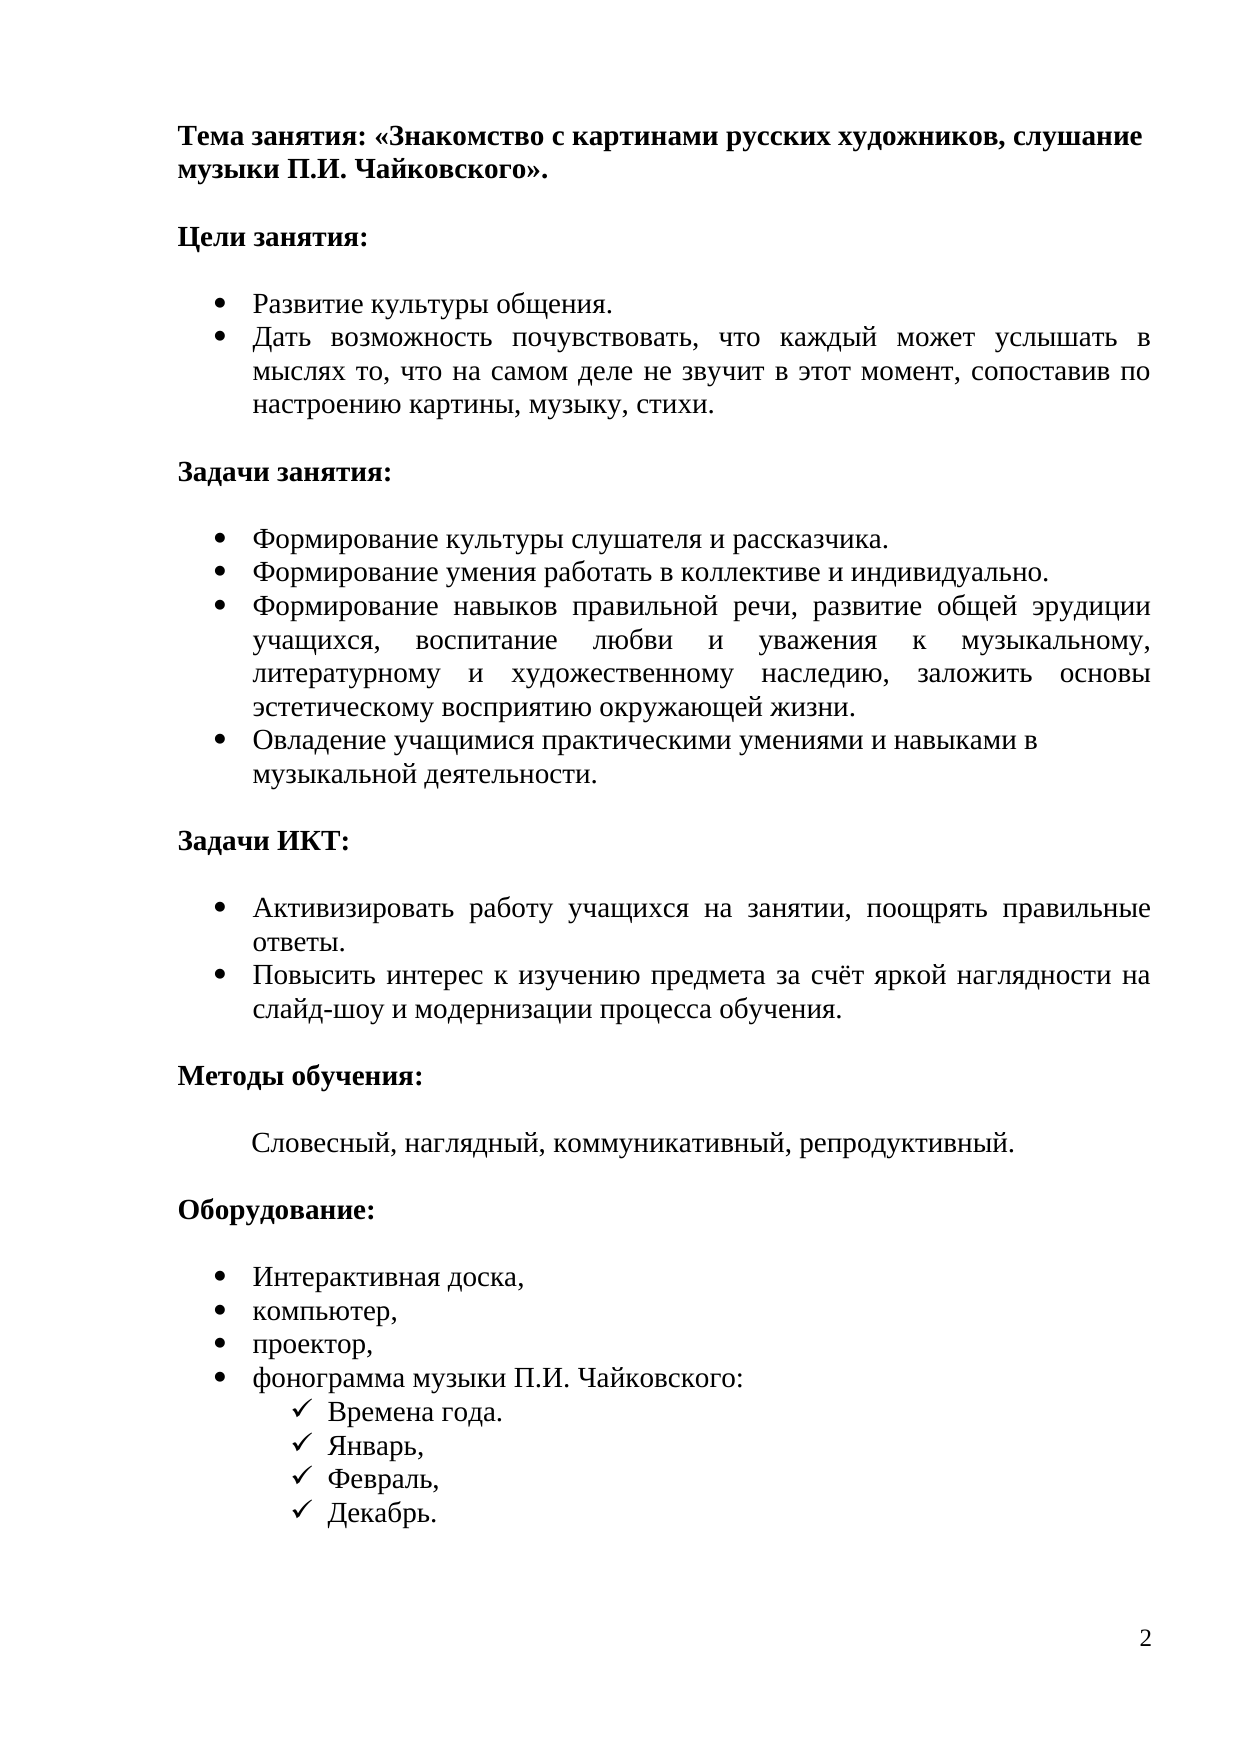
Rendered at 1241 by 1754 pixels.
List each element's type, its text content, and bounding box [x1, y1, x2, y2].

text Цели занятия: [177, 219, 1152, 252]
list Повысить интерес к изучению предмета за счёт яркой наглядности на слайд-шоу и модернизации процесса обучения. [215, 957, 1152, 1024]
list компьютер, [215, 1293, 1152, 1327]
list Времена года. [290, 1394, 1152, 1428]
text Задачи ИКТ: [177, 823, 1152, 857]
text Задачи занятия: [177, 454, 1152, 487]
list Дать возможность почувствовать, что каждый может услышать в мыслях то, что на самом деле не звучит в этот момент, сопоставив по настроению картины, музыку, стихи. [215, 319, 1152, 420]
list Формирование умения работать в коллективе и индивидуально. [215, 554, 1152, 588]
list Январь, [290, 1428, 1152, 1461]
list Развитие культуры общения. [215, 286, 1152, 319]
list Февраль, [290, 1461, 1152, 1495]
list Овладение учащимися практическими умениями и навыками в музыкальной деятельности. [215, 722, 1152, 789]
text Словесный, наглядный, коммуникативный, репродуктивный. [177, 1125, 1152, 1159]
text Тема занятия: «Знакомство с картинами русских художников, слушание музыки П.И. Чайковского». [177, 118, 1152, 185]
list фонограмма музыки П.И. Чайковского: [215, 1360, 1152, 1394]
text Оборудование: [177, 1192, 1152, 1226]
list проектор, [215, 1327, 1152, 1360]
text Методы обучения: [177, 1058, 1152, 1092]
list Активизировать работу учащихся на занятии, поощрять правильные ответы. [215, 890, 1152, 957]
list Формирование навыков правильной речи, развитие общей эрудиции учащихся, воспитание любви и уважения к музыкальному, литературному и художественному наследию, заложить основы эстетическому восприятию окружающей жизни. [215, 588, 1152, 722]
list Декабрь. [290, 1495, 1152, 1528]
list Интерактивная доска, [215, 1259, 1152, 1293]
list Формирование культуры слушателя и рассказчика. [215, 521, 1152, 554]
